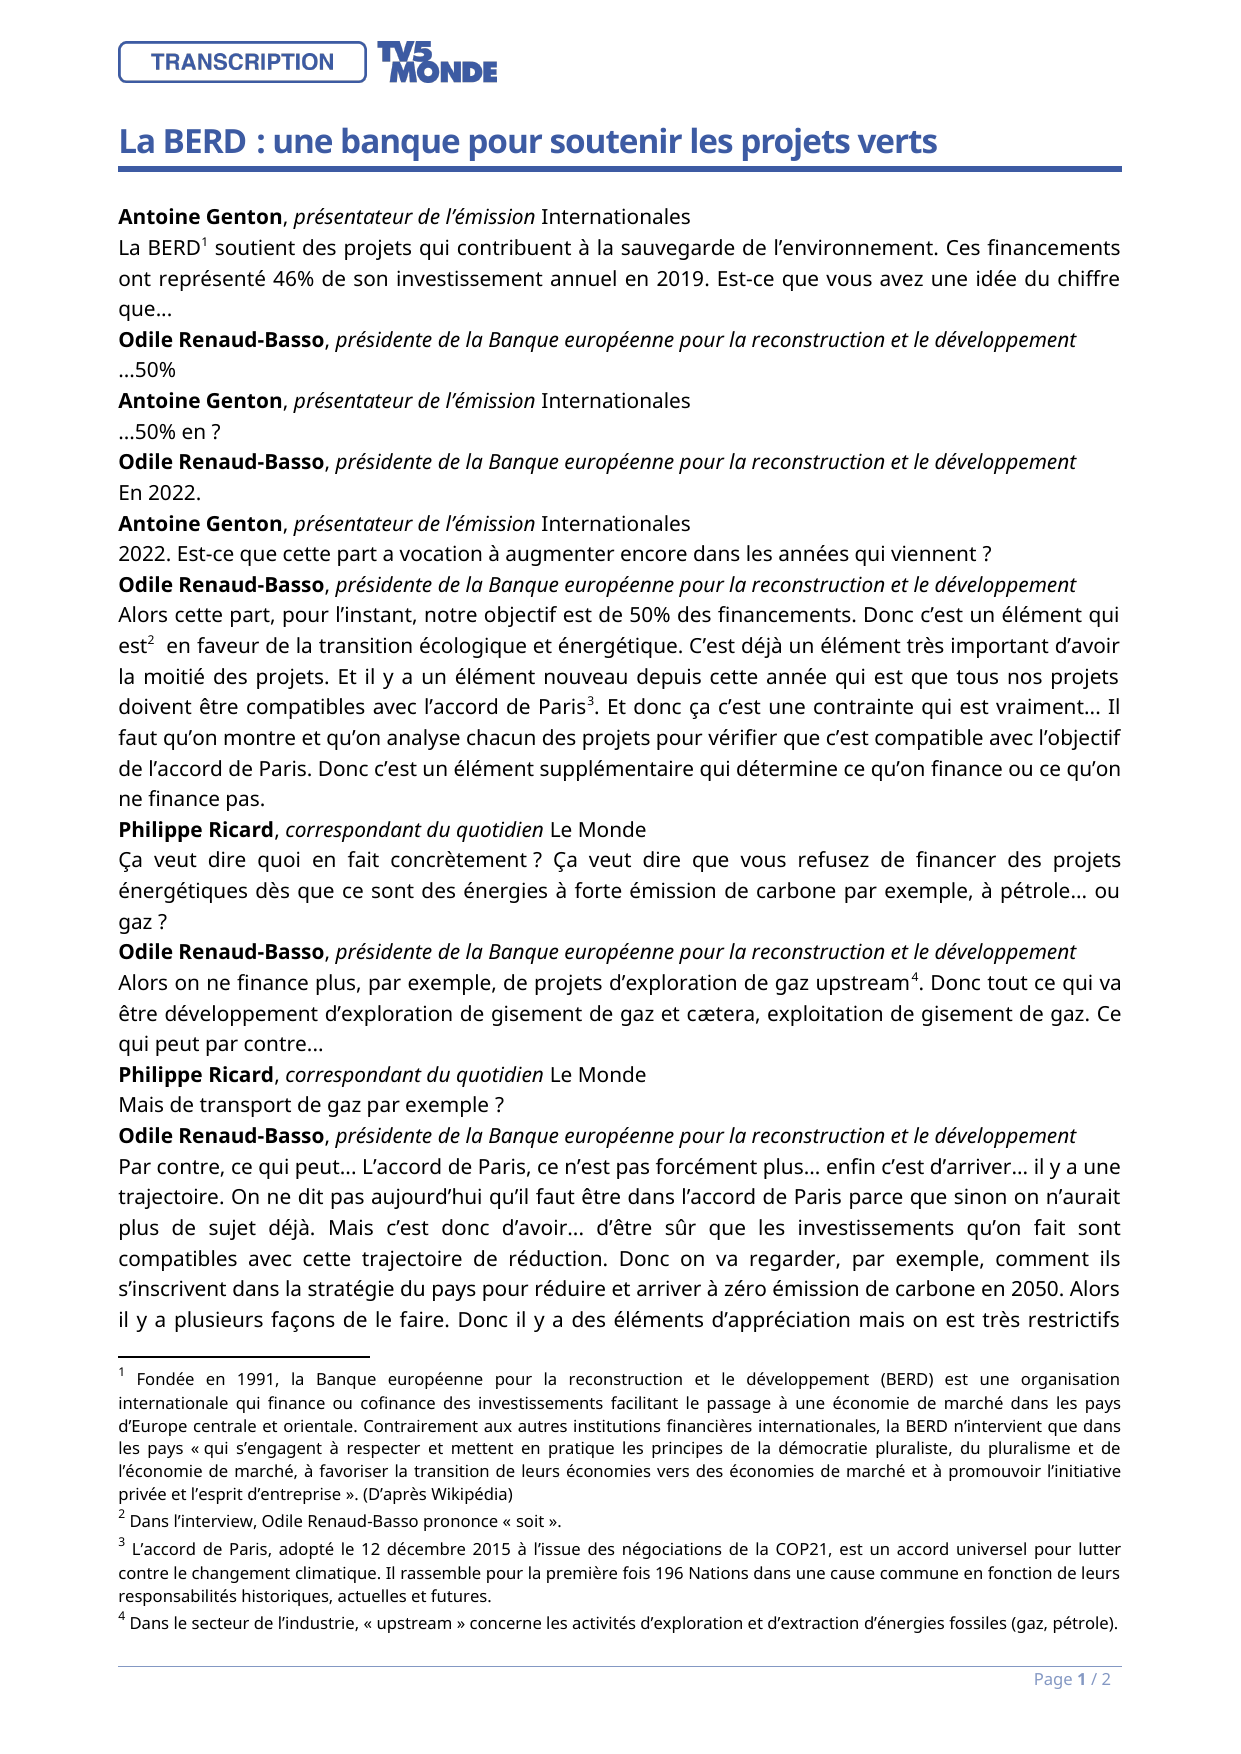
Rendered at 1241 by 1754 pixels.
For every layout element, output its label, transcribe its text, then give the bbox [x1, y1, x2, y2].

text La BERD soutient des projets qui contribuent à la sauvegarde de l’environnement. Ces financements ont représenté 46% de son investissement annuel en 2019. Est-ce que vous avez une idée du chiffre que... [118, 233, 1122, 323]
text Odile Renaud-Basso, présidente de la Banque européenne pour la reconstruction et le développement [118, 1121, 1122, 1150]
text Antoine Genton, présentateur de l’émission Internationales [118, 386, 1122, 415]
text Alors on ne finance plus, par exemple, de projets d’exploration de gaz upstream. Donc tout ce qui va être développement d’exploration de gisement de gaz et cætera, exploitation de gisement de gaz. Ce qui peut par contre... [118, 968, 1122, 1058]
text Ça veut dire quoi en fait concrètement ? Ça veut dire que vous refusez de financer des projets énergétiques dès que ce sont des énergies à forte émission de carbone par exemple, à pétrole... ou gaz ? [118, 846, 1122, 935]
text Antoine Genton, présentateur de l’émission Internationales [118, 202, 1122, 231]
text Odile Renaud-Basso, présidente de la Banque européenne pour la reconstruction et le développement [118, 447, 1122, 476]
text Odile Renaud-Basso, présidente de la Banque européenne pour la reconstruction et le développement [118, 570, 1122, 598]
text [118, 1152, 1122, 1333]
text Alors cette part, pour l’instant, notre objectif est de 50% des financements. Donc c’est un élément qui est en faveur de la transition écologique et énergétique. C’est déjà un élément très important d’avoir la moitié des projets. Et il y a un élément nouveau depuis cette année qui est que tous nos projets doivent être compatibles avec l’accord de Paris. Et donc ça c’est une contrainte qui est vraiment... Il faut qu’on montre et qu’on analyse chacun des projets pour vérifier que c’est compatible avec l’objectif de l’accord de Paris. Donc c’est un élément supplémentaire qui détermine ce qu’on finance ou ce qu’on ne finance pas. [118, 601, 1122, 813]
text Antoine Genton, présentateur de l’émission Internationales [118, 509, 1122, 537]
text Odile Renaud-Basso, présidente de la Banque européenne pour la reconstruction et le développement [118, 325, 1122, 353]
text 2022. Est-ce que cette part a vocation à augmenter encore dans les années qui viennent ? [118, 539, 1122, 568]
picture [118, 41, 497, 83]
text Odile Renaud-Basso, présidente de la Banque européenne pour la reconstruction et le développement [118, 937, 1122, 966]
title La BERD : une banque pour soutenir les projets verts [118, 118, 1122, 166]
text ...50% en ? [118, 417, 1122, 445]
text Philippe Ricard, correspondant du quotidien Le Monde [118, 815, 1122, 843]
text Mais de transport de gaz par exemple ? [118, 1091, 1122, 1119]
text En 2022. [118, 478, 1122, 507]
text Philippe Ricard, correspondant du quotidien Le Monde [118, 1060, 1122, 1088]
text ...50% [118, 356, 1122, 384]
